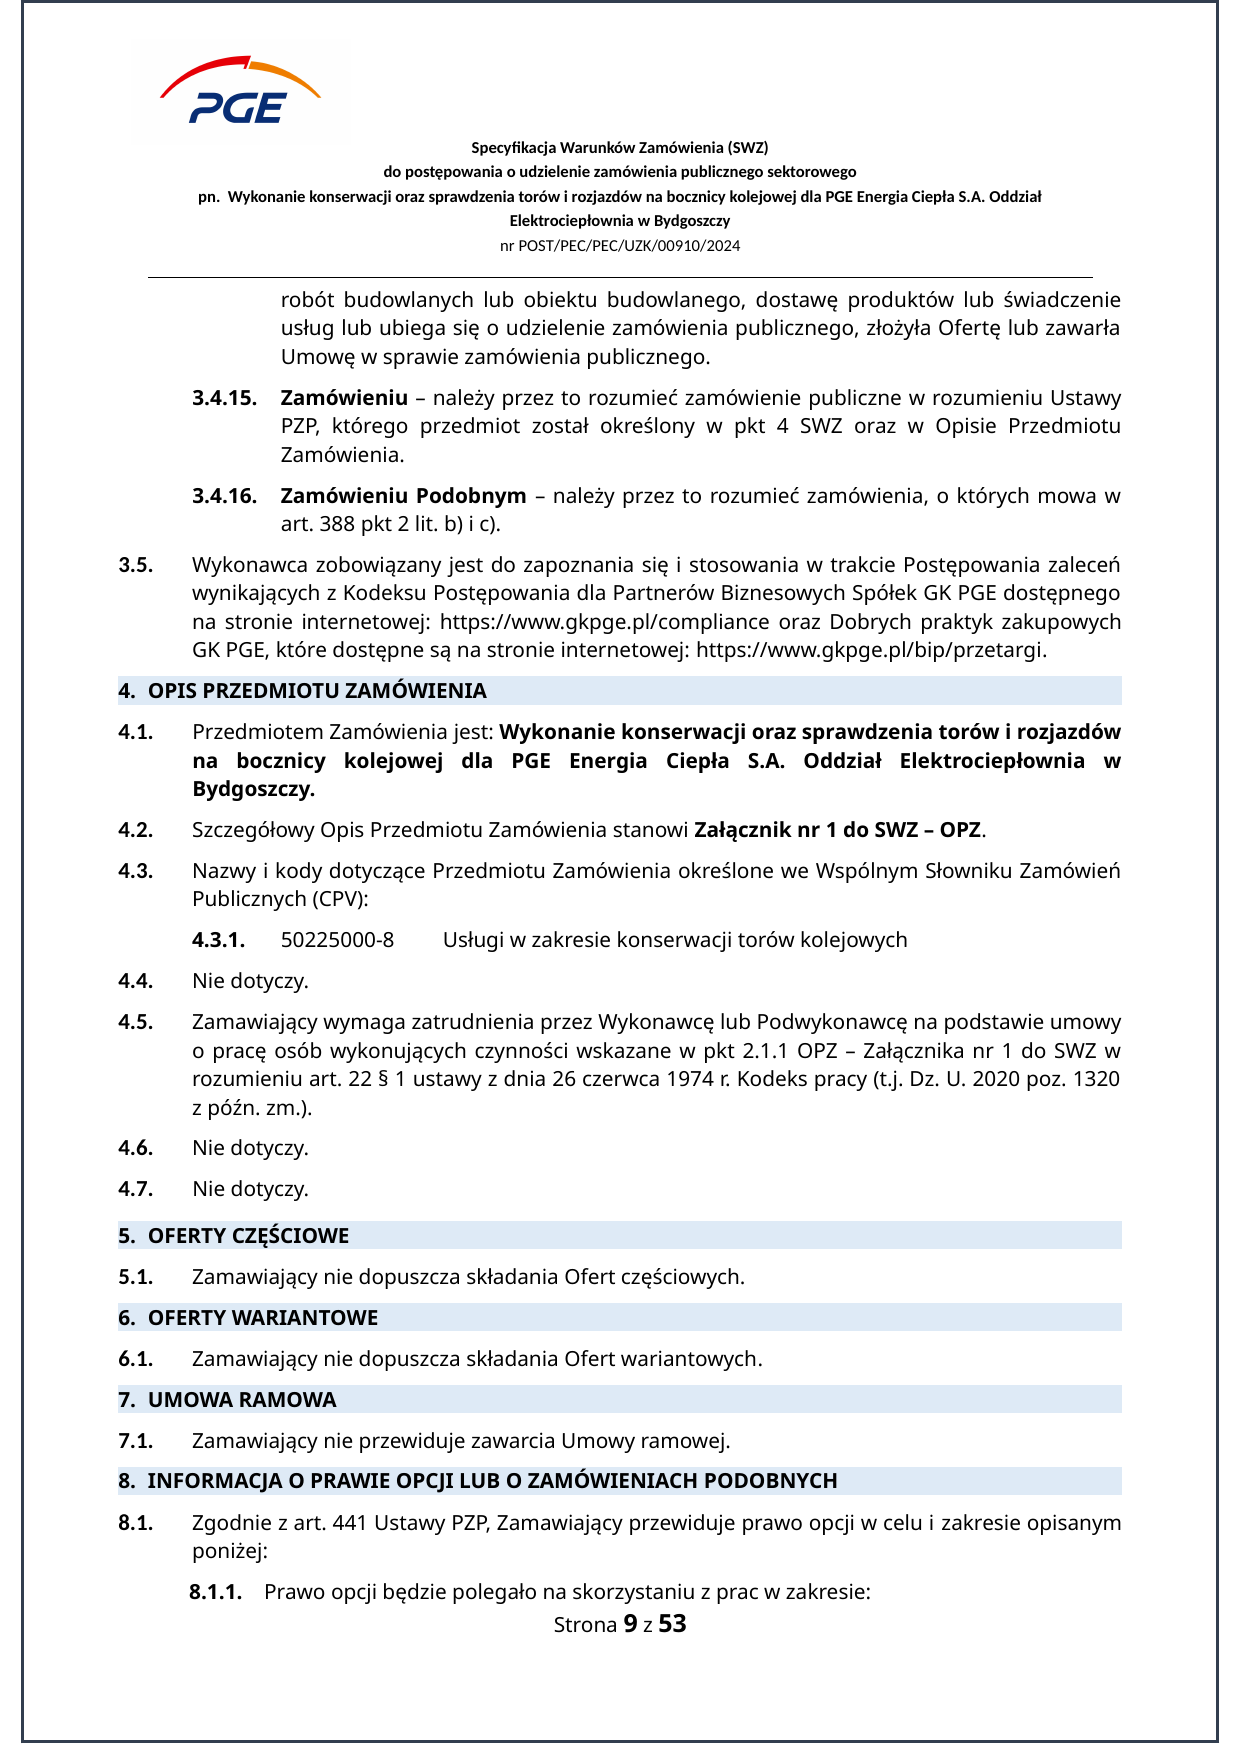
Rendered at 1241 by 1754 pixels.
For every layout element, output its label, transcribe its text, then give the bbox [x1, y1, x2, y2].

subtitle UMOWA RAMOWA [118, 1385, 1122, 1413]
subtitle Nazwy i kody dotyczące Przedmiotu Zamówienia określone we Wspólnym Słowniku Zamówień Publicznych (CPV): [118, 856, 1122, 913]
subtitle OFERTY WARIANTOWE [118, 1303, 1122, 1331]
subtitle Przedmiotem Zamówienia jest: Wykonanie konserwacji oraz sprawdzenia torów i rozjazdów na bocznicy kolejowej dla PGE Energia Ciepła S.A. Oddział Elektrociepłownia w Bydgoszczy. [118, 717, 1122, 803]
subtitle Zamawiający nie dopuszcza składania Ofert wariantowych. [118, 1344, 1122, 1372]
subtitle Zamówieniu – należy przez to rozumieć zamówienie publiczne w rozumieniu Ustawy PZP, którego przedmiot został określony w pkt 4 SWZ oraz w Opisie Przedmiotu Zamówienia. [192, 383, 1122, 468]
subtitle Zgodnie z art. 441 Ustawy PZP, Zamawiający przewiduje prawo opcji w celu i zakresie opisanym poniżej: [118, 1508, 1122, 1564]
subtitle Szczegółowy Opis Przedmiotu Zamówienia stanowi Załącznik nr 1 do SWZ – OPZ. [118, 815, 1122, 843]
picture [131, 39, 351, 145]
list Nie dotyczy. [118, 1174, 1122, 1203]
subtitle OFERTY CZĘŚCIOWE [118, 1221, 1122, 1249]
subtitle 50225000-8 Usługi w zakresie konserwacji torów kolejowych [192, 925, 1122, 954]
subtitle Nie dotyczy. [118, 1133, 1122, 1162]
subtitle Zamówieniu Podobnym – należy przez to rozumieć zamówienia, o których mowa w art. 388 pkt 2 lit. b) i c). [192, 481, 1122, 538]
subtitle Zamawiający nie dopuszcza składania Ofert częściowych. [118, 1262, 1122, 1290]
subtitle OPIS PRZEDMIOTU ZAMÓWIENIA [118, 676, 1122, 705]
subtitle Prawo opcji będzie polegało na skorzystaniu z prac w zakresie: [189, 1577, 1122, 1605]
subtitle Nie dotyczy. [118, 966, 1122, 995]
subtitle Zamawiający nie przewiduje zawarcia Umowy ramowej. [118, 1426, 1122, 1454]
subtitle Wykonawca zobowiązany jest do zapoznania się i stosowania w trakcie Postępowania zaleceń wynikających z Kodeksu Postępowania dla Partnerów Biznesowych Spółek GK PGE dostępnego na stronie internetowej: https://www.gkpge.pl/compliance oraz Dobrych praktyk zakupowych GK PGE, które dostępne są na stronie internetowej: https://www.gkpge.pl/bip/przetargi. [118, 550, 1122, 664]
subtitle Zamawiający wymaga zatrudnienia przez Wykonawcę lub Podwykonawcę na podstawie umowy o pracę osób wykonujących czynności wskazane w pkt 2.1.1 OPZ – Załącznika nr 1 do SWZ w rozumieniu art. 22 § 1 ustawy z dnia 26 czerwca 1974 r. Kodeks pracy (t.j. Dz. U. 2020 poz. 1320 z późn. zm.). [118, 1007, 1122, 1121]
subtitle INFORMACJA O PRAWIE OPCJI lub O ZAMÓWIENIACH PODOBNYCH [118, 1467, 1122, 1495]
